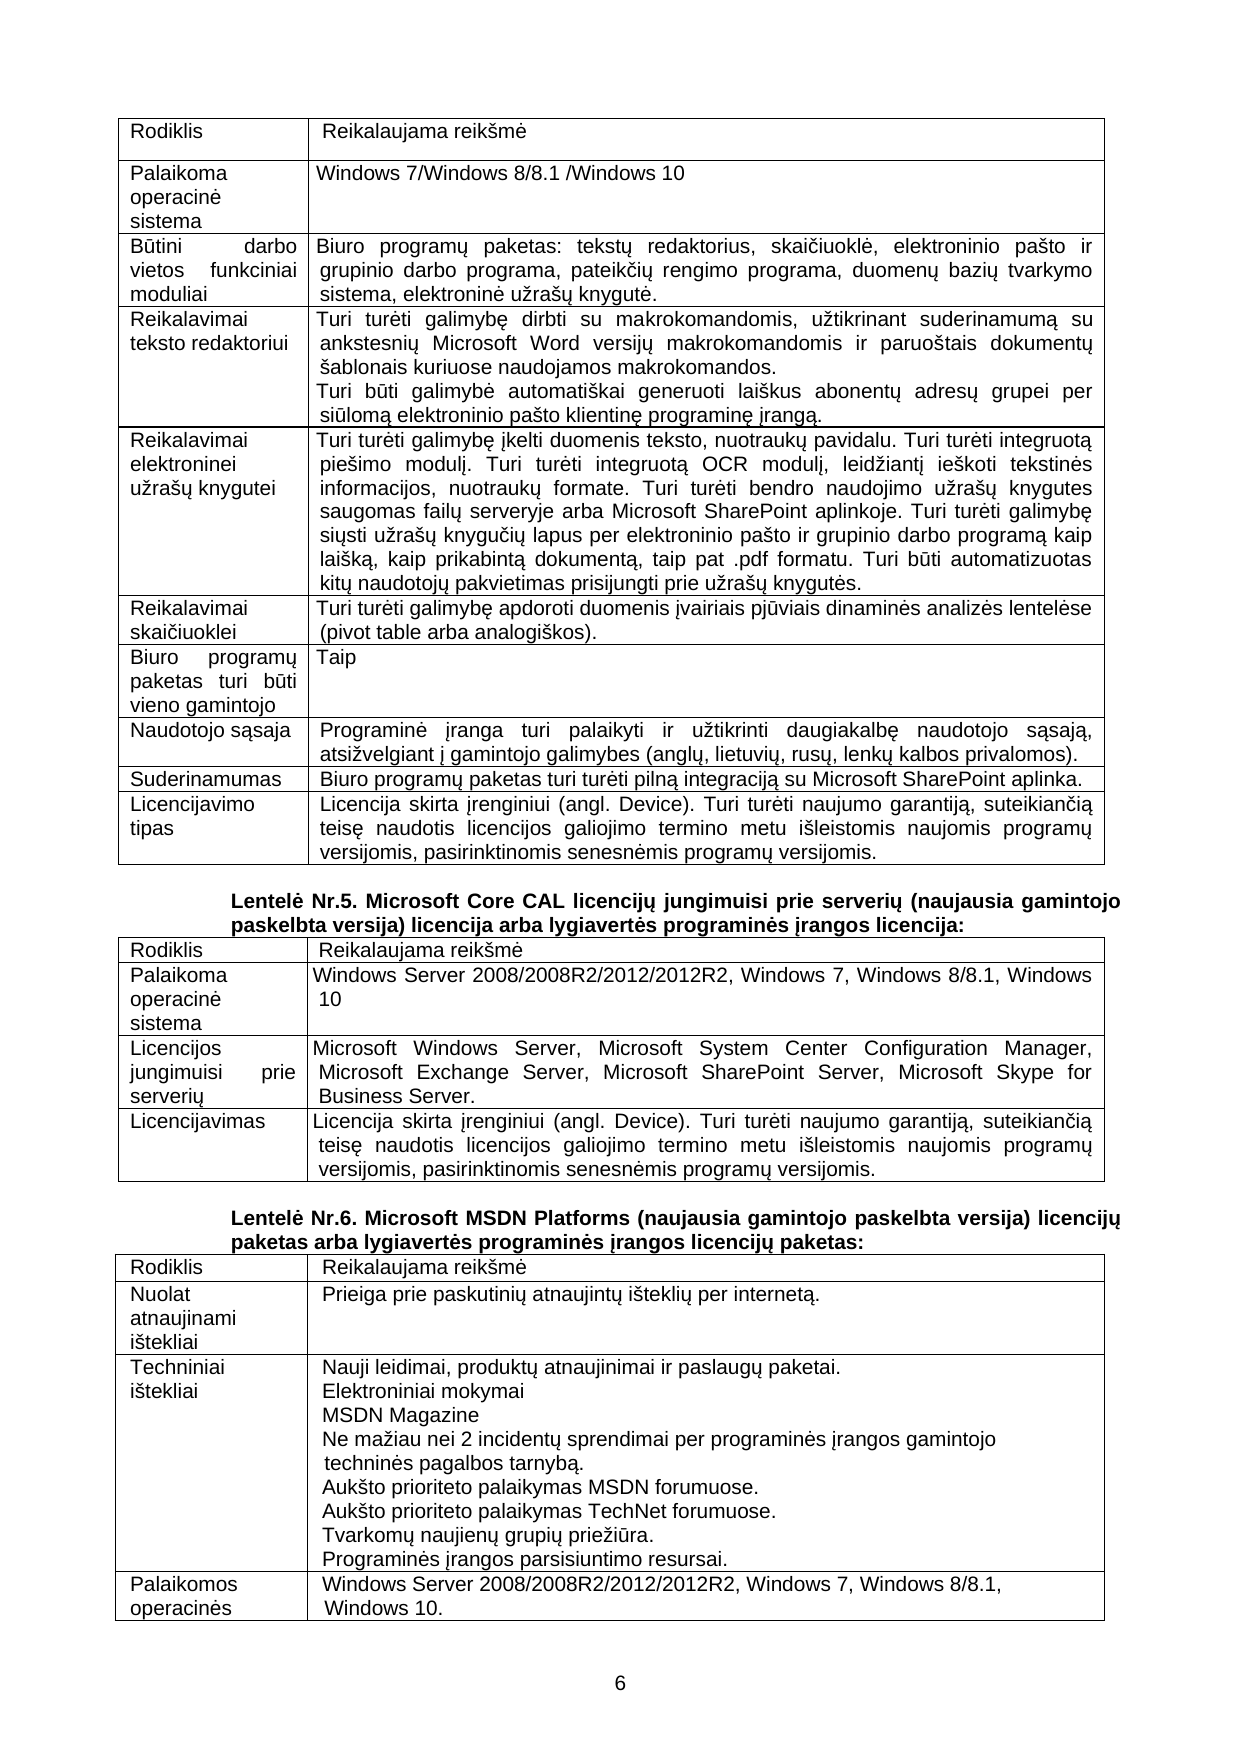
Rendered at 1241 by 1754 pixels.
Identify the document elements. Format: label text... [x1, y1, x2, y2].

table_cell Turi turėti galimybę įkelti duomenis teksto, nuotraukų pavidalu. Turi turėti integruotą piešimo modulį. Turi turėti integruotą OCR modulį, leidžiantį ieškoti tekstinės informacijos, nuotraukų formate. Turi turėti bendro naudojimo užrašų knygutes saugomas failų serveryje arba Microsoft SharePoint aplinkoje. Turi turėti galimybę siųsti užrašų knygučių lapus per elektroninio pašto ir grupinio darbo programą kaip laišką, kaip prikabintą dokumentą, taip pat .pdf formatu. Turi būti automatizuotas kitų naudotojų pakvietimas prisijungti prie užrašų knygutės. [309, 428, 1104, 595]
table_cell Windows 7/Windows 8/8.1 /Windows 10 [309, 161, 1104, 233]
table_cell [116, 1572, 307, 1619]
text Lentelė Nr.6. Microsoft MSDN Platforms (naujausia gamintojo paskelbta versija) licencijų paketas arba lygiavertės programinės įrangos licencijų paketas: [231, 1206, 1122, 1253]
table_header Reikalaujama reikšmė [308, 1255, 1104, 1281]
table_cell Licencija skirta įrenginiui (angl. Device). Turi turėti naujumo garantiją, suteikiančią teisę naudotis licencijos galiojimo termino metu išleistomis naujomis programų versijomis, pasirinktinomis senesnėmis programų versijomis. [309, 792, 1104, 864]
table_cell Licencijos jungimuisi prie serverių [119, 1036, 307, 1108]
table_cell Taip [309, 645, 1104, 717]
table_cell Turi turėti galimybę dirbti su makrokomandomis, užtikrinant suderinamumą su ankstesnių Microsoft Word versijų makrokomandomis ir paruoštais dokumentų šablonais kuriuose naudojamos makrokomandos. Turi būti galimybė automatiškai generuoti laiškus abonentų adresų grupei per siūlomą elektroninio pašto klientinę programinę įrangą. [309, 307, 1104, 426]
table_header Rodiklis [119, 938, 307, 962]
table_cell Microsoft Windows Server, Microsoft System Center Configuration Manager, Microsoft Exchange Server, Microsoft SharePoint Server, Microsoft Skype for Business Server. [308, 1036, 1104, 1108]
table_cell Palaikoma operacinė sistema [119, 963, 307, 1035]
table_cell Turi turėti galimybę apdoroti duomenis įvairiais pjūviais dinaminės analizės lentelėse (pivot table arba analogiškos). [309, 596, 1104, 644]
table_cell Windows Server 2008/2008R2/2012/2012R2, Windows 7, Windows 8/8.1, Windows 10 [308, 963, 1104, 1035]
table_cell Nauji leidimai, produktų atnaujinimai ir paslaugų paketai. Elektroniniai mokymai MSDN Magazine Ne mažiau nei 2 incidentų sprendimai per programinės įrangos gamintojo techninės pagalbos tarnybą. Aukšto prioriteto palaikymas MSDN forumuose. Aukšto prioriteto palaikymas TechNet forumuose. Tvarkomų naujienų grupių priežiūra. Programinės įrangos parsisiuntimo resursai. [308, 1355, 1104, 1571]
table_header Reikalaujama reikšmė [308, 938, 1104, 962]
table_cell Licencijavimas [119, 1109, 307, 1181]
table_cell Prieiga prie paskutinių atnaujintų išteklių per internetą. [308, 1282, 1104, 1354]
table_header Reikalaujama reikšmė [309, 119, 1104, 160]
table_cell Suderinamumas [119, 767, 308, 791]
table_cell Biuro programų paketas turi turėti pilną integraciją su Microsoft SharePoint aplinka. [309, 767, 1104, 791]
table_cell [308, 1572, 1104, 1619]
table_cell Būtini darbo vietos funkciniai moduliai [119, 234, 308, 306]
table_cell Biuro programų paketas turi būti vieno gamintojo [119, 645, 308, 717]
table_cell Reikalavimai teksto redaktoriui [119, 307, 308, 426]
table_cell Palaikoma operacinė sistema [119, 161, 308, 233]
table_header Rodiklis [119, 119, 308, 160]
table_cell Programinė įranga turi palaikyti ir užtikrinti daugiakalbę naudotojo sąsają, atsižvelgiant į gamintojo galimybes (anglų, lietuvių, rusų, lenkų kalbos privalomos). [309, 718, 1104, 766]
table_header Rodiklis [116, 1255, 307, 1281]
table_cell Naudotojo sąsaja [119, 718, 308, 766]
table_cell Biuro programų paketas: tekstų redaktorius, skaičiuoklė, elektroninio pašto ir grupinio darbo programa, pateikčių rengimo programa, duomenų bazių tvarkymo sistema, elektroninė užrašų knygutė. [309, 234, 1104, 306]
table_cell Reikalavimai skaičiuoklei [119, 596, 308, 644]
table_cell Licencija skirta įrenginiui (angl. Device). Turi turėti naujumo garantiją, suteikiančią teisę naudotis licencijos galiojimo termino metu išleistomis naujomis programų versijomis, pasirinktinomis senesnėmis programų versijomis. [308, 1109, 1104, 1181]
text Lentelė Nr.5. Microsoft Core CAL licencijų jungimuisi prie serverių (naujausia gamintojo paskelbta versija) licencija arba lygiavertės programinės įrangos licencija: [231, 889, 1122, 937]
table_cell Nuolat atnaujinami ištekliai [116, 1282, 307, 1354]
table_cell Techniniai ištekliai [116, 1355, 307, 1571]
table_cell Licencijavimo tipas [119, 792, 308, 864]
table_cell Reikalavimai elektroninei užrašų knygutei [119, 428, 308, 595]
